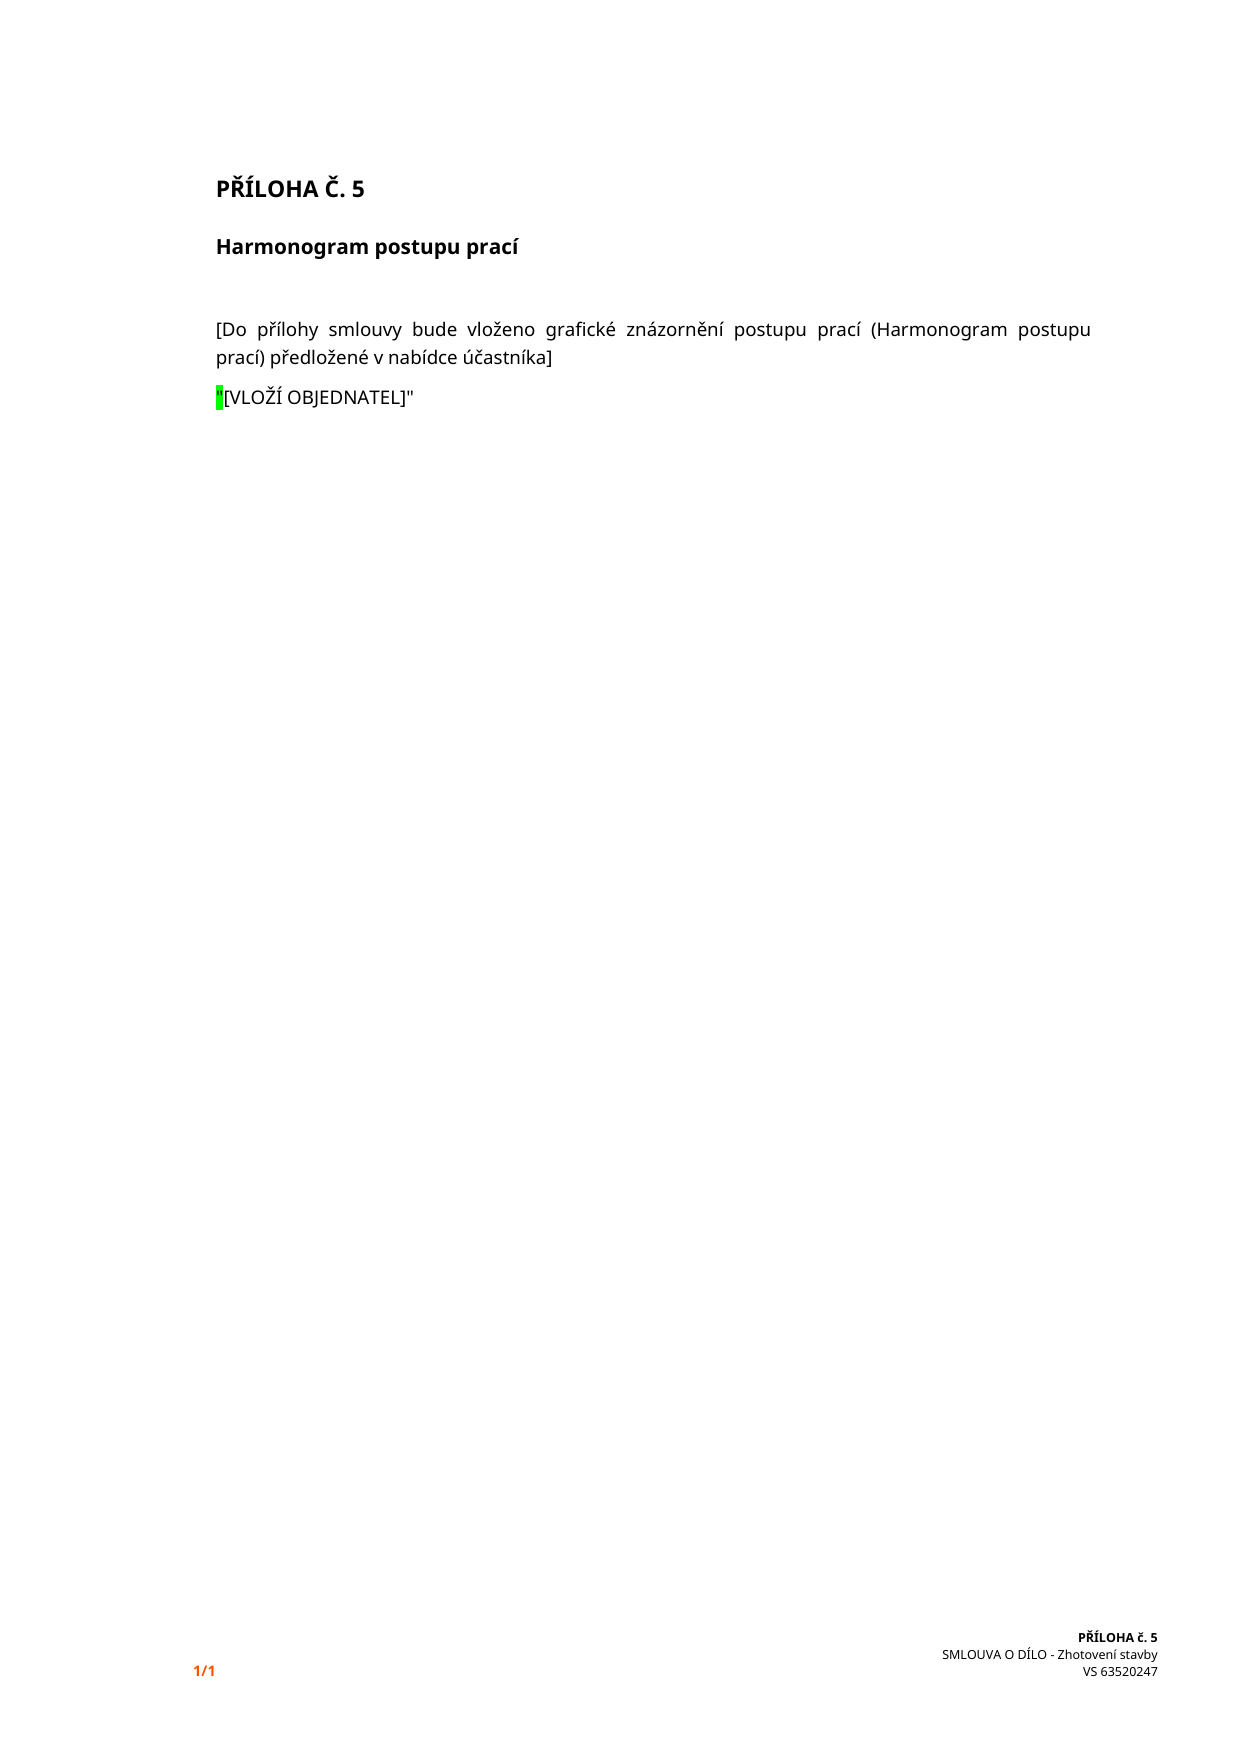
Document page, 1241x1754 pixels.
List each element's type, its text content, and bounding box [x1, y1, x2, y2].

text Příloha č. 5 [216, 172, 1093, 204]
text [Do přílohy smlouvy bude vloženo grafické znázornění postupu prací (Harmonogram postupu prací) předložené v nabídce účastníka] [216, 316, 1093, 370]
text Harmonogram postupu prací [216, 232, 1093, 260]
